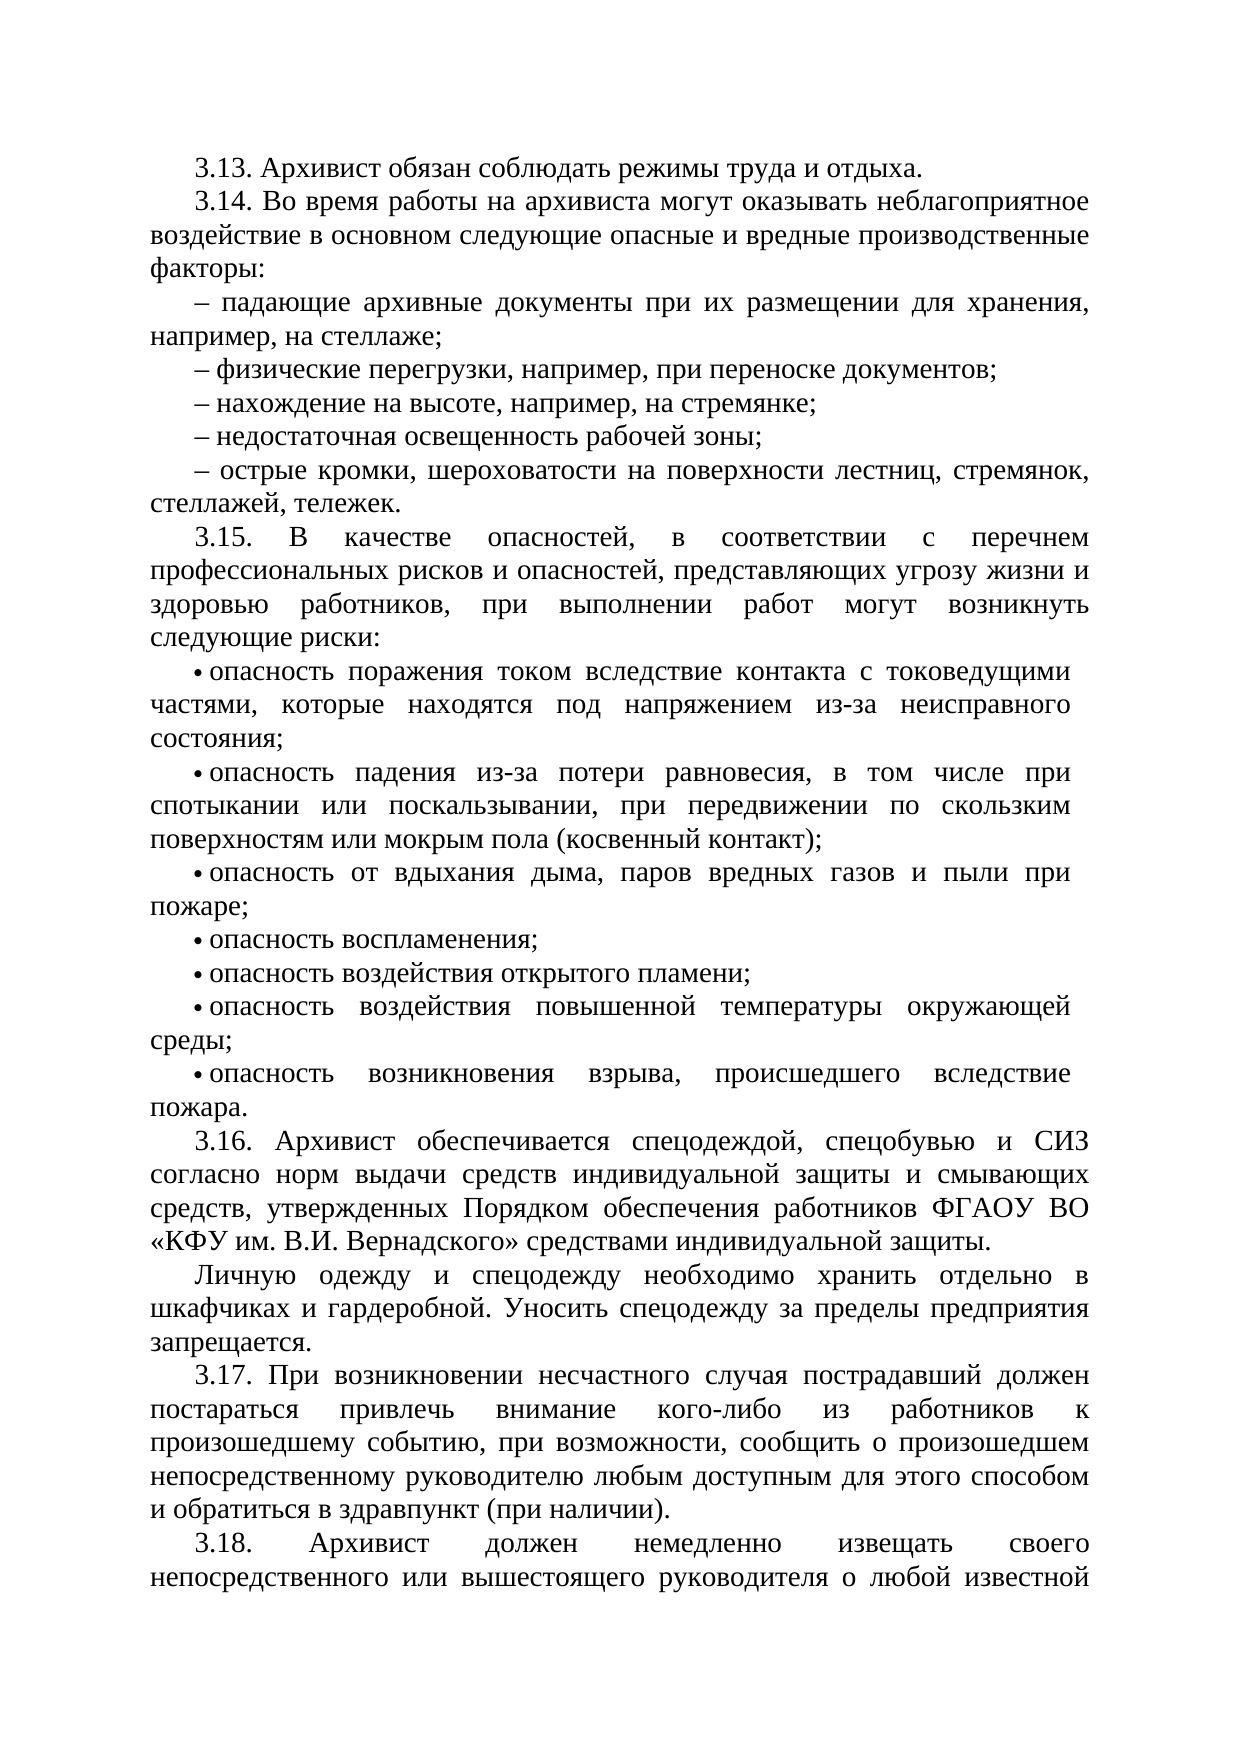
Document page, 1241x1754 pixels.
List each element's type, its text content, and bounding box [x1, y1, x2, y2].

text – физические перегрузки, например, при переноске документов; [150, 351, 1090, 385]
text 3.16. Архивист обеспечивается спецодеждой, спецобувью и СИЗ согласно норм выдачи средств индивидуальной защиты и смывающих средств, утвержденных Порядком обеспечения работников ФГАОУ ВО «КФУ им. В.И. Вернадского» средствами индивидуальной защиты. [150, 1123, 1090, 1257]
text – падающие архивные документы при их размещении для хранения, например, на стеллаже; [150, 284, 1090, 351]
text 3.13. Архивист обязан соблюдать режимы труда и отдыха. [150, 150, 1090, 183]
list опасность воспламенения; [150, 921, 1071, 955]
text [150, 1525, 1090, 1592]
text 3.14. Во время работы на архивиста могут оказывать неблагоприятное воздействие в основном следующие опасные и вредные производственные факторы: [150, 183, 1090, 284]
list опасность падения из-за потери равновесия, в том числе при спотыкании или поскальзывании, при передвижении по скользким поверхностям или мокрым пола (косвенный контакт); [150, 754, 1071, 854]
text 3.15. В качестве опасностей, в соответствии с перечнем профессиональных рисков и опасностей, представляющих угрозу жизни и здоровью работников, при выполнении работ могут возникнуть следующие риски: [150, 519, 1090, 653]
text – недостаточная освещенность рабочей зоны; [150, 418, 1090, 452]
list опасность от вдыхания дыма, паров вредных газов и пыли при пожаре; [150, 854, 1071, 921]
text – острые кромки, шероховатости на поверхности лестниц, стремянок, стеллажей, тележек. [150, 452, 1090, 519]
list опасность воздействия повышенной температуры окружающей среды; [150, 988, 1071, 1056]
text 3.17. При возникновении несчастного случая пострадавший должен постараться привлечь внимание кого-либо из работников к произошедшему событию, при возможности, сообщить о произошедшем непосредственному руководителю любым доступным для этого способом и обратиться в здравпункт (при наличии). [150, 1357, 1090, 1525]
list опасность воздействия открытого пламени; [150, 955, 1071, 988]
list опасность возникновения взрыва, происшедшего вследствие пожара. [150, 1056, 1071, 1123]
text Личную одежду и спецодежду необходимо хранить отдельно в шкафчиках и гардеробной. Уносить спецодежду за пределы предприятия запрещается. [150, 1257, 1090, 1357]
list опасность поражения током вследствие контакта с токоведущими частями, которые находятся под напряжением из-за неисправного состояния; [150, 653, 1071, 754]
text – нахождение на высоте, например, на стремянке; [150, 385, 1090, 418]
